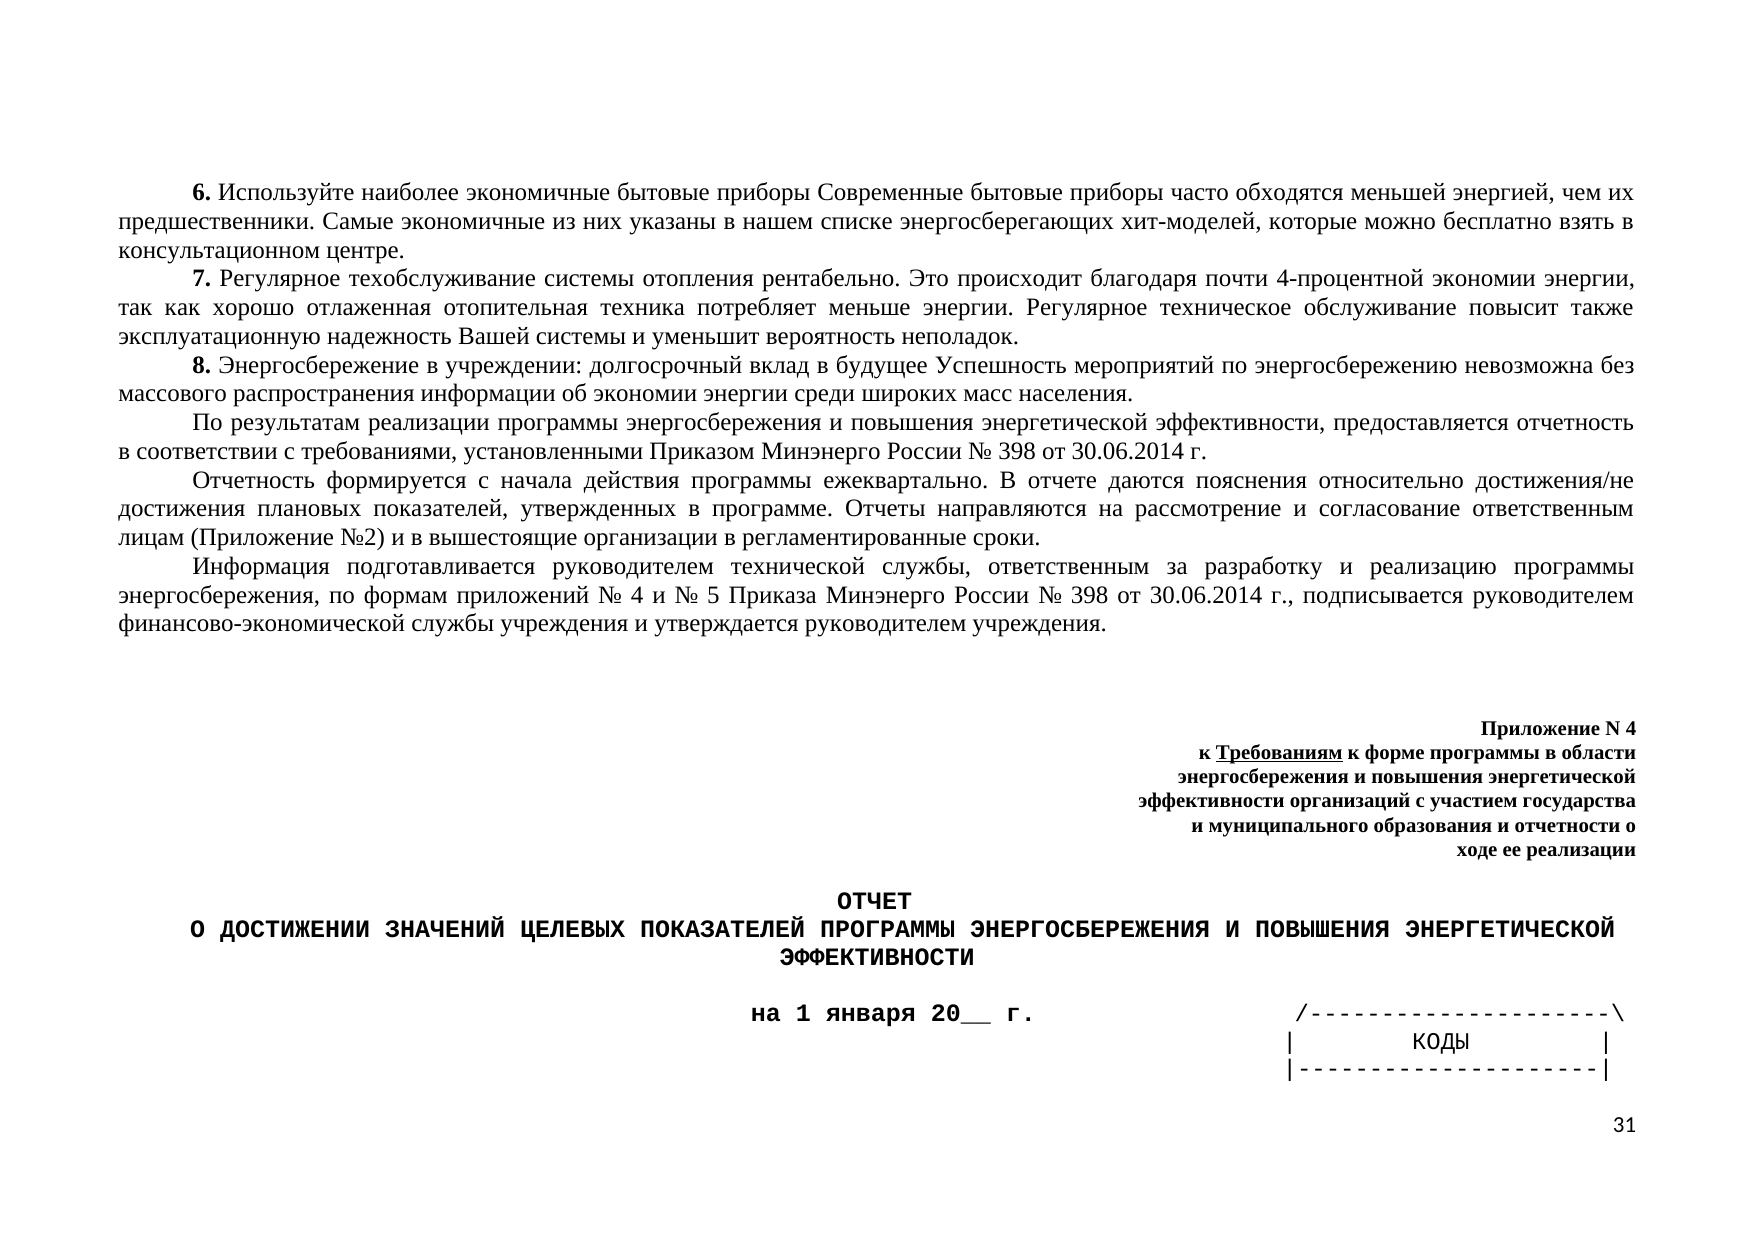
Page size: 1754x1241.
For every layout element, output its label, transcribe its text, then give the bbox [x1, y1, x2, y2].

text По результатам реализации программы энергосбережения и повышения энергетической эффективности, предоставляется отчетность в соответствии с требованиями, установленными Приказом Минэнерго России № 398 от 30.06.2014 г. [118, 407, 1636, 465]
text |---------------------| [118, 1056, 1636, 1083]
text Информация подготавливается руководителем технической службы, ответственным за разработку и реализацию программы энергосбережения, по формам приложений № 4 и № 5 Приказа Минэнерго России № 398 от 30.06.2014 г., подписывается руководителем финансово-экономической службы учреждения и утверждается руководителем учреждения. [118, 551, 1636, 637]
text Отчетность формируется с начала действия программы ежеквартально. В отчете даются пояснения относительно достижения/не достижения плановых показателей, утвержденных в программе. Отчеты направляются на рассмотрение и согласование ответственным лицам (Приложение №2) и в вышестоящие организации в регламентированные сроки. [118, 465, 1636, 551]
text 7. Регулярное техобслуживание системы отопления рентабельно. Это происходит благодаря почти 4-процентной экономии энергии, так как хорошо отлаженная отопительная техника потребляет меньше энергии. Регулярное техническое обслуживание повысит также эксплуатационную надежность Вашей системы и уменьшит вероятность неполадок. [118, 263, 1636, 350]
text 6. Используйте наиболее экономичные бытовые приборы Современные бытовые приборы часто обходятся меньшей энергией, чем их предшественники. Самые экономичные из них указаны в нашем списке энергосберегающих хит-моделей, которые можно бесплатно взять в консультационном центре. [118, 177, 1636, 263]
text ОТЧЕТ [118, 888, 1636, 917]
text на 1 января 20__ г. /---------------------\ [118, 1001, 1636, 1029]
text | КОДЫ | [118, 1029, 1636, 1056]
text О ДОСТИЖЕНИИ ЗНАЧЕНИЙ ЦЕЛЕВЫХ ПОКАЗАТЕЛЕЙ ПРОГРАММЫ ЭНЕРГОСБЕРЕЖЕНИЯ И ПОВЫШЕНИЯ ЭНЕРГЕТИЧЕСКОЙ [118, 917, 1636, 945]
text Приложение N 4 к Требованиям к форме программы в области энергосбережения и повышения энергетической эффективности организаций с участием государства и муниципального образования и отчетности о ходе ее реализации [118, 716, 1636, 861]
text 8. Энергосбережение в учреждении: долгосрочный вклад в будущее Успешность мероприятий по энергосбережению невозможна без массового распространения информации об экономии энергии среди широких масс населения. [118, 350, 1636, 407]
text ЭФФЕКТИВНОСТИ [118, 945, 1636, 973]
